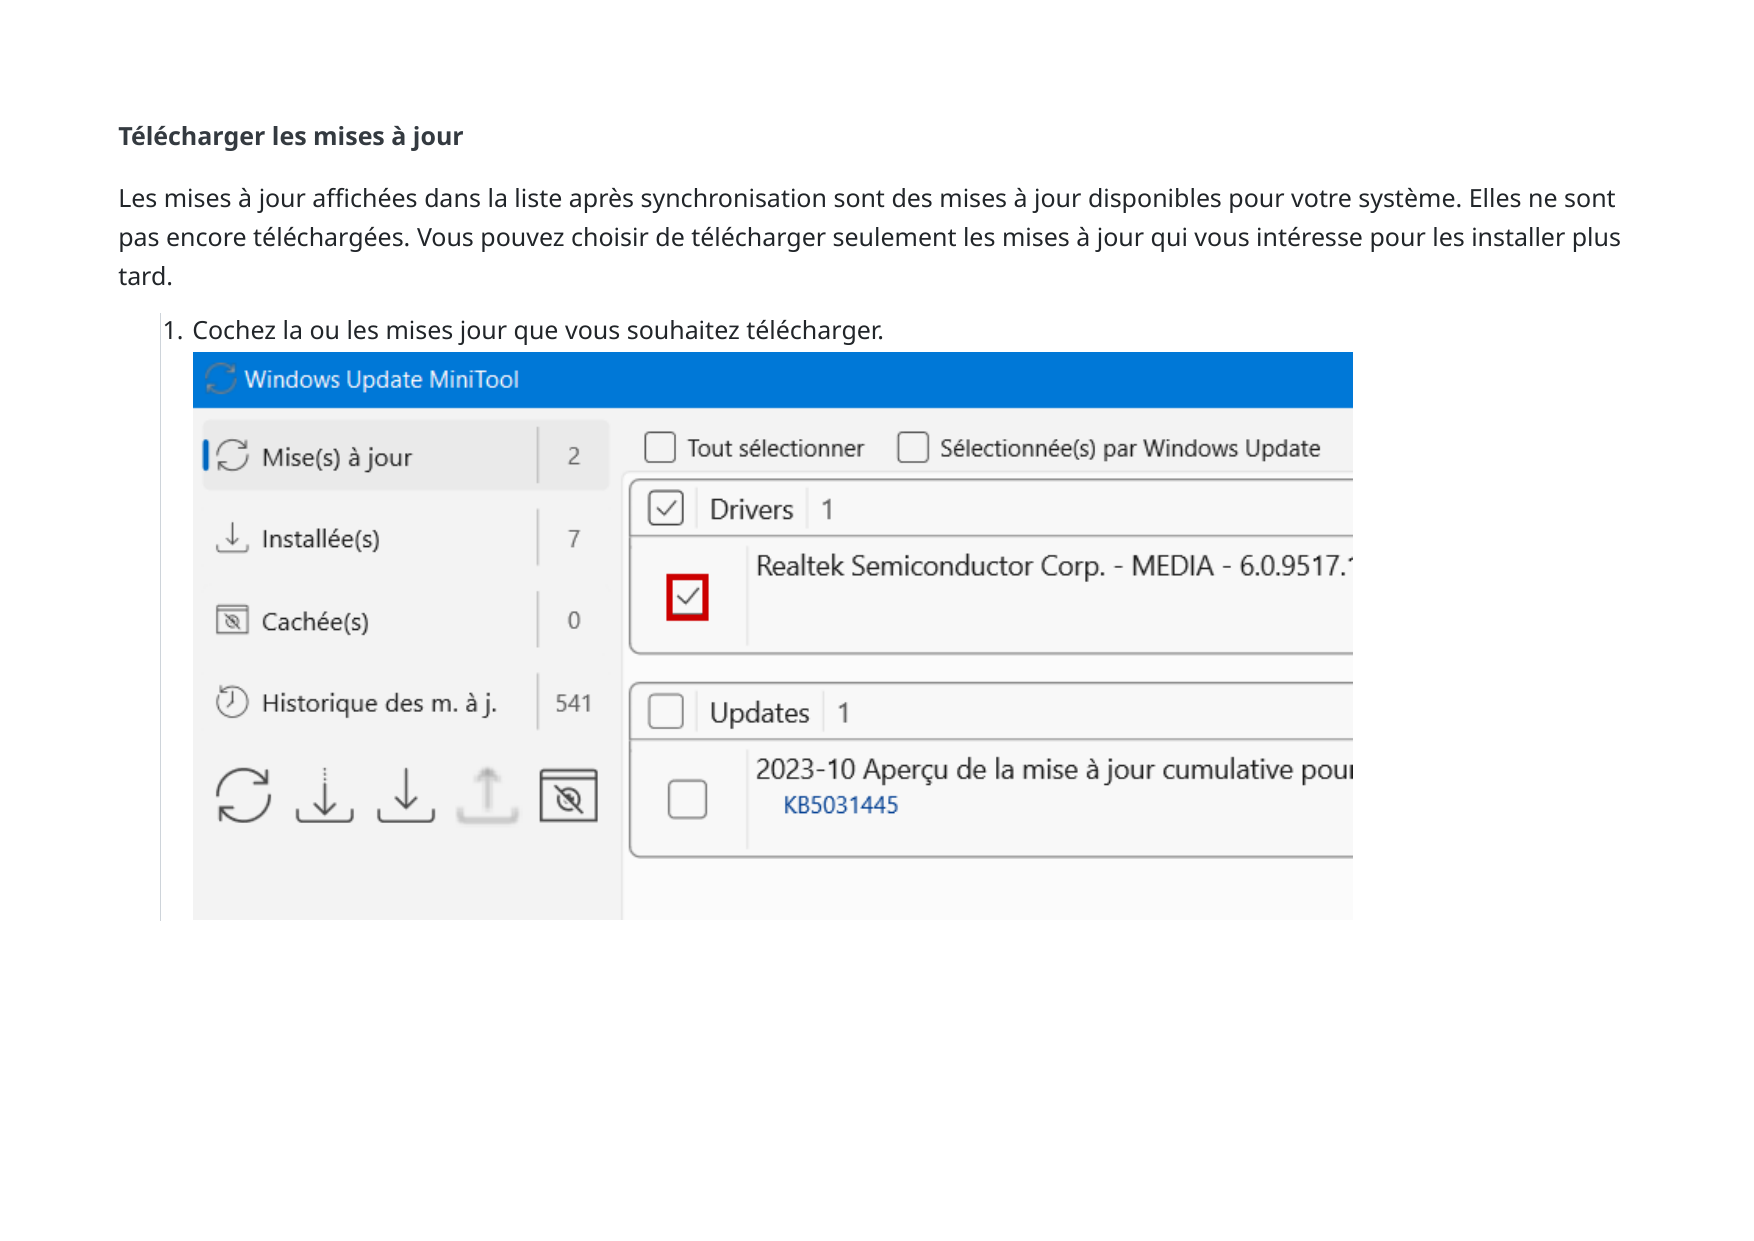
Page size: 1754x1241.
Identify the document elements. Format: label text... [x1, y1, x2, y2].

picture [193, 352, 1353, 920]
text Les mises à jour affichées dans la liste après synchronisation sont des mises à jour disponibles pour votre système. Elles ne sont pas encore téléchargées. Vous pouvez choisir de télécharger seulement les mises à jour qui vous intéresse pour les installer plus tard. [118, 180, 1636, 293]
subtitle Télécharger les mises à jour [118, 118, 1636, 152]
